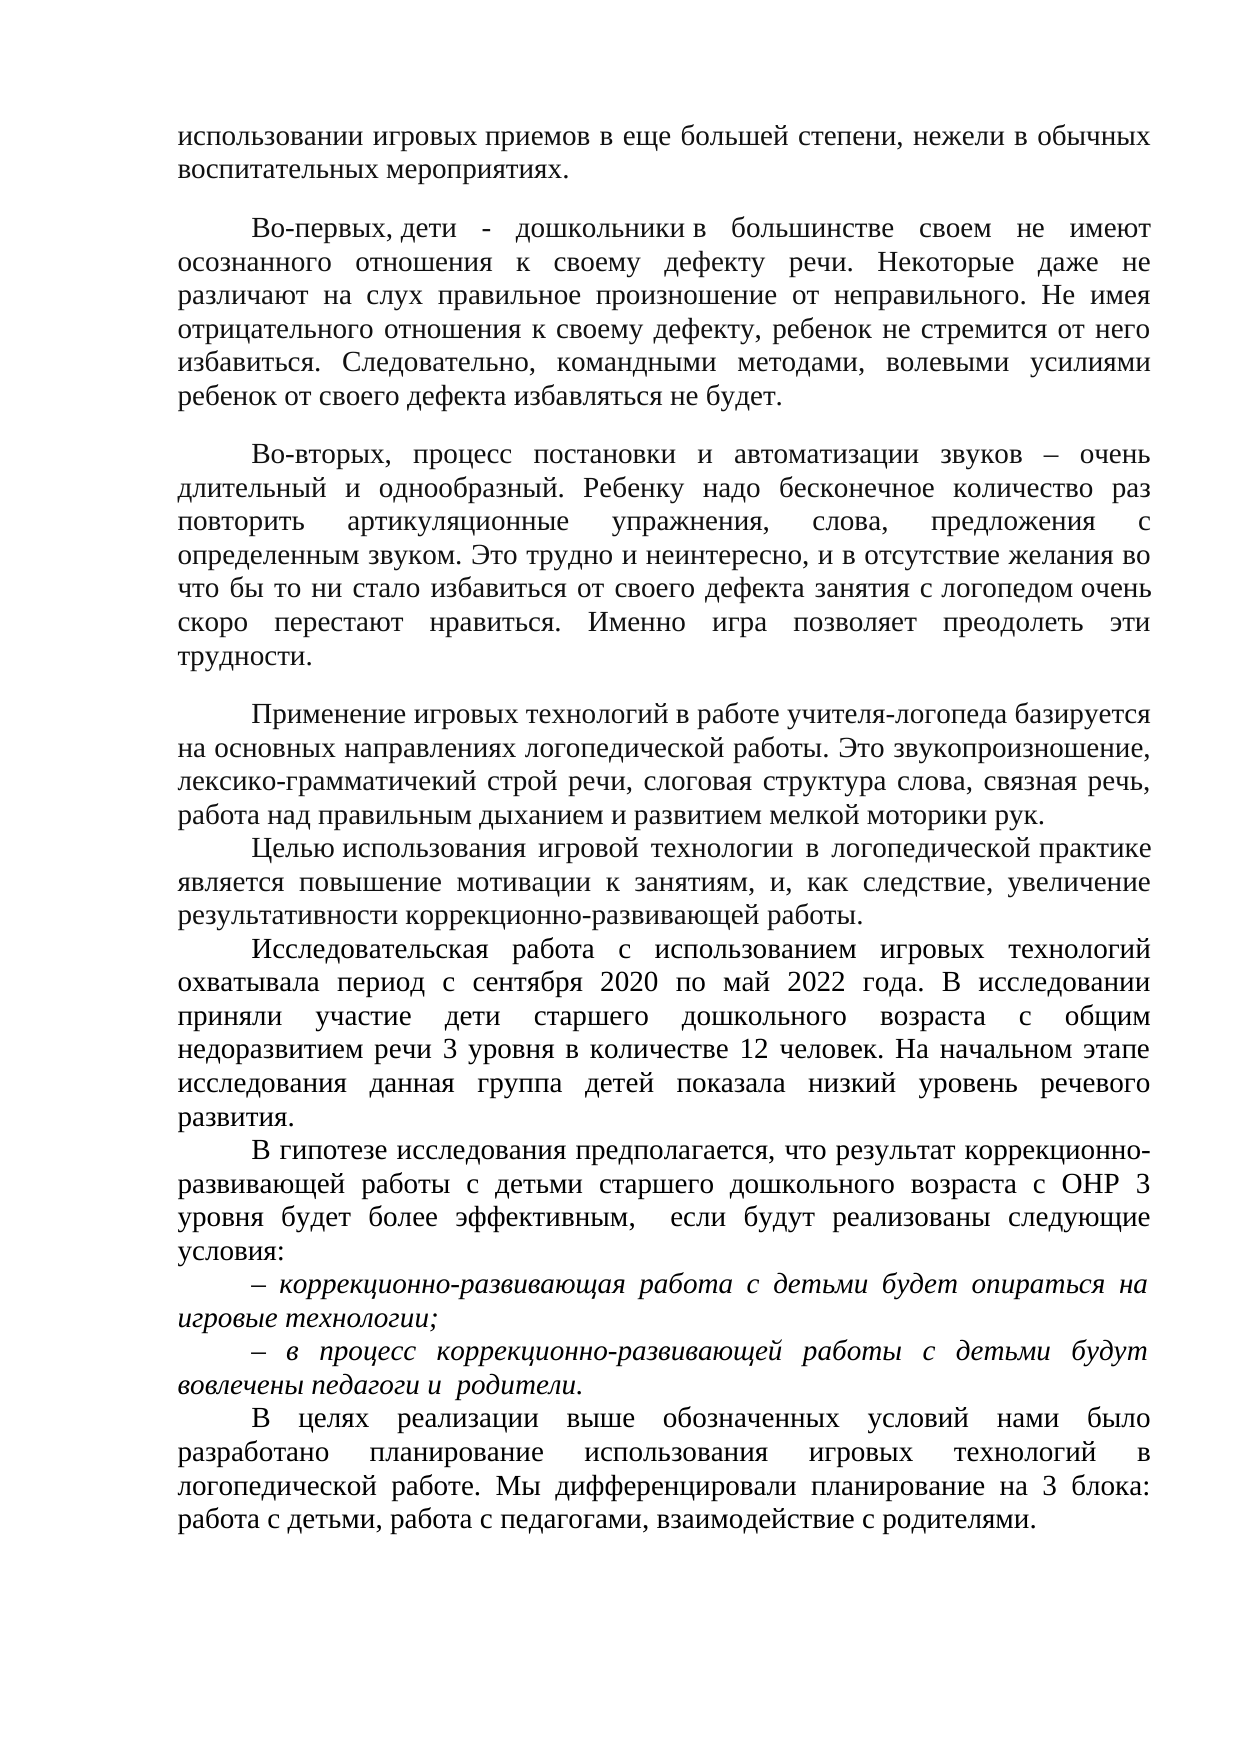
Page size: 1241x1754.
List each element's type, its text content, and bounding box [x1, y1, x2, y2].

text – коррекционно-развивающая работа с детьми будет опираться на игровые технологии; [177, 1266, 1152, 1333]
text В гипотезе исследования предполагается, что результат коррекционно-развивающей работы с детьми старшего дошкольного возраста с ОНР 3 уровня будет более эффективным, если будут реализованы следующие условия: [177, 1132, 1152, 1266]
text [177, 118, 1152, 185]
text Целью использования игровой технологии в логопедической практике является повышение мотивации к занятиям, и, как следствие, увеличение результативности коррекционно-развивающей работы. [177, 830, 1152, 931]
text – в процесс коррекционно-развивающей работы с детьми будут вовлечены педагоги и родители. [177, 1333, 1152, 1401]
text В целях реализации выше обозначенных условий нами было разработано планирование использования игровых технологий в логопедической работе. Мы дифференцировали планирование на 3 блока: работа с детьми, работа с педагогами, взаимодействие с родителями. [177, 1401, 1152, 1535]
text Во-вторых, процесс постановки и автоматизации звуков – очень длительный и однообразный. Ребенку надо бесконечное количество раз повторить артикуляционные упражнения, слова, предложения с определенным звуком. Это трудно и неинтересно, и в отсутствие желания во что бы то ни стало избавиться от своего дефекта занятия с логопедом очень скоро перестают нравиться. Именно игра позволяет преодолеть эти трудности. [177, 436, 1152, 671]
text Применение игровых технологий в работе учителя-логопеда базируется на основных направлениях логопедической работы. Это звукопроизношение, лексико-грамматичекий строй речи, слоговая структура слова, связная речь, работа над правильным дыханием и развитием мелкой моторики рук. [177, 696, 1152, 830]
text Во-первых, дети - дошкольники в большинстве своем не имеют осознанного отношения к своему дефекту речи. Некоторые даже не различают на слух правильное произношение от неправильного. Не имея отрицательного отношения к своему дефекту, ребенок не стремится от него избавиться. Следовательно, командными методами, волевыми усилиями ребенок от своего дефекта избавляться не будет. [177, 210, 1152, 411]
text Исследовательская работа с использованием игровых технологий охватывала период с сентября 2020 по май 2022 года. В исследовании приняли участие дети старшего дошкольного возраста с общим недоразвитием речи 3 уровня в количестве 12 человек. На начальном этапе исследования данная группа детей показала низкий уровень речевого развития. [177, 931, 1152, 1132]
